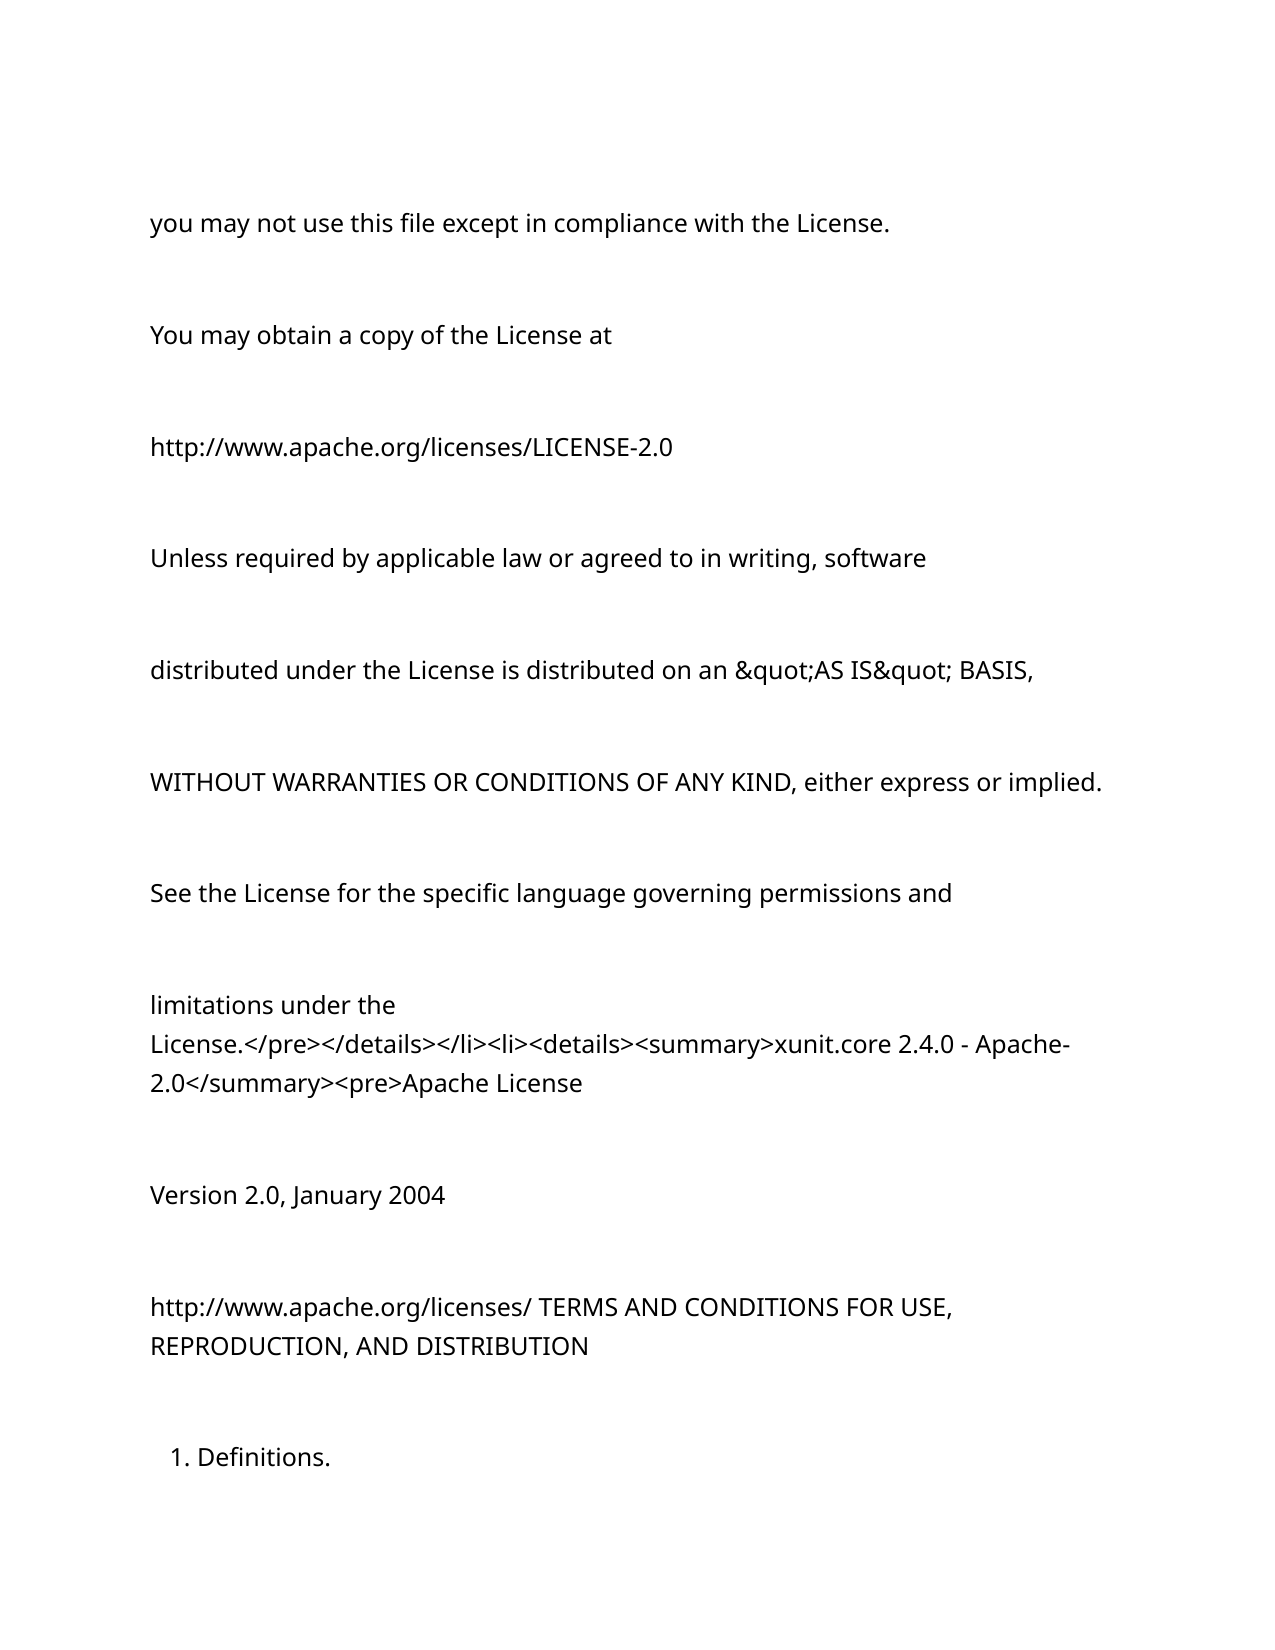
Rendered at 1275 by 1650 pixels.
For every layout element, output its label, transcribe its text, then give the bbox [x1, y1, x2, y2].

text See the License for the specific language governing permissions and [150, 876, 1125, 910]
text http://www.apache.org/licenses/ TERMS AND CONDITIONS FOR USE, REPRODUCTION, AND DISTRIBUTION [150, 1289, 1125, 1362]
text WITHOUT WARRANTIES OR CONDITIONS OF ANY KIND, either express or implied. [150, 764, 1125, 798]
text you may not use this file except in compliance with the License. [150, 206, 1125, 240]
text distributed under the License is distributed on an &quot;AS IS&quot; BASIS, [150, 652, 1125, 687]
text Version 2.0, January 2004 [150, 1177, 1125, 1212]
text You may obtain a copy of the License at [150, 317, 1125, 352]
text limitations under the License.</pre></details></li><li><details><summary>xunit.core 2.4.0 - Apache-2.0</summary><pre>Apache License [150, 987, 1125, 1100]
text http://www.apache.org/licenses/LICENSE-2.0 [150, 429, 1125, 463]
text Unless required by applicable law or agreed to in writing, software [150, 541, 1125, 575]
text 1. Definitions. [150, 1440, 1125, 1474]
